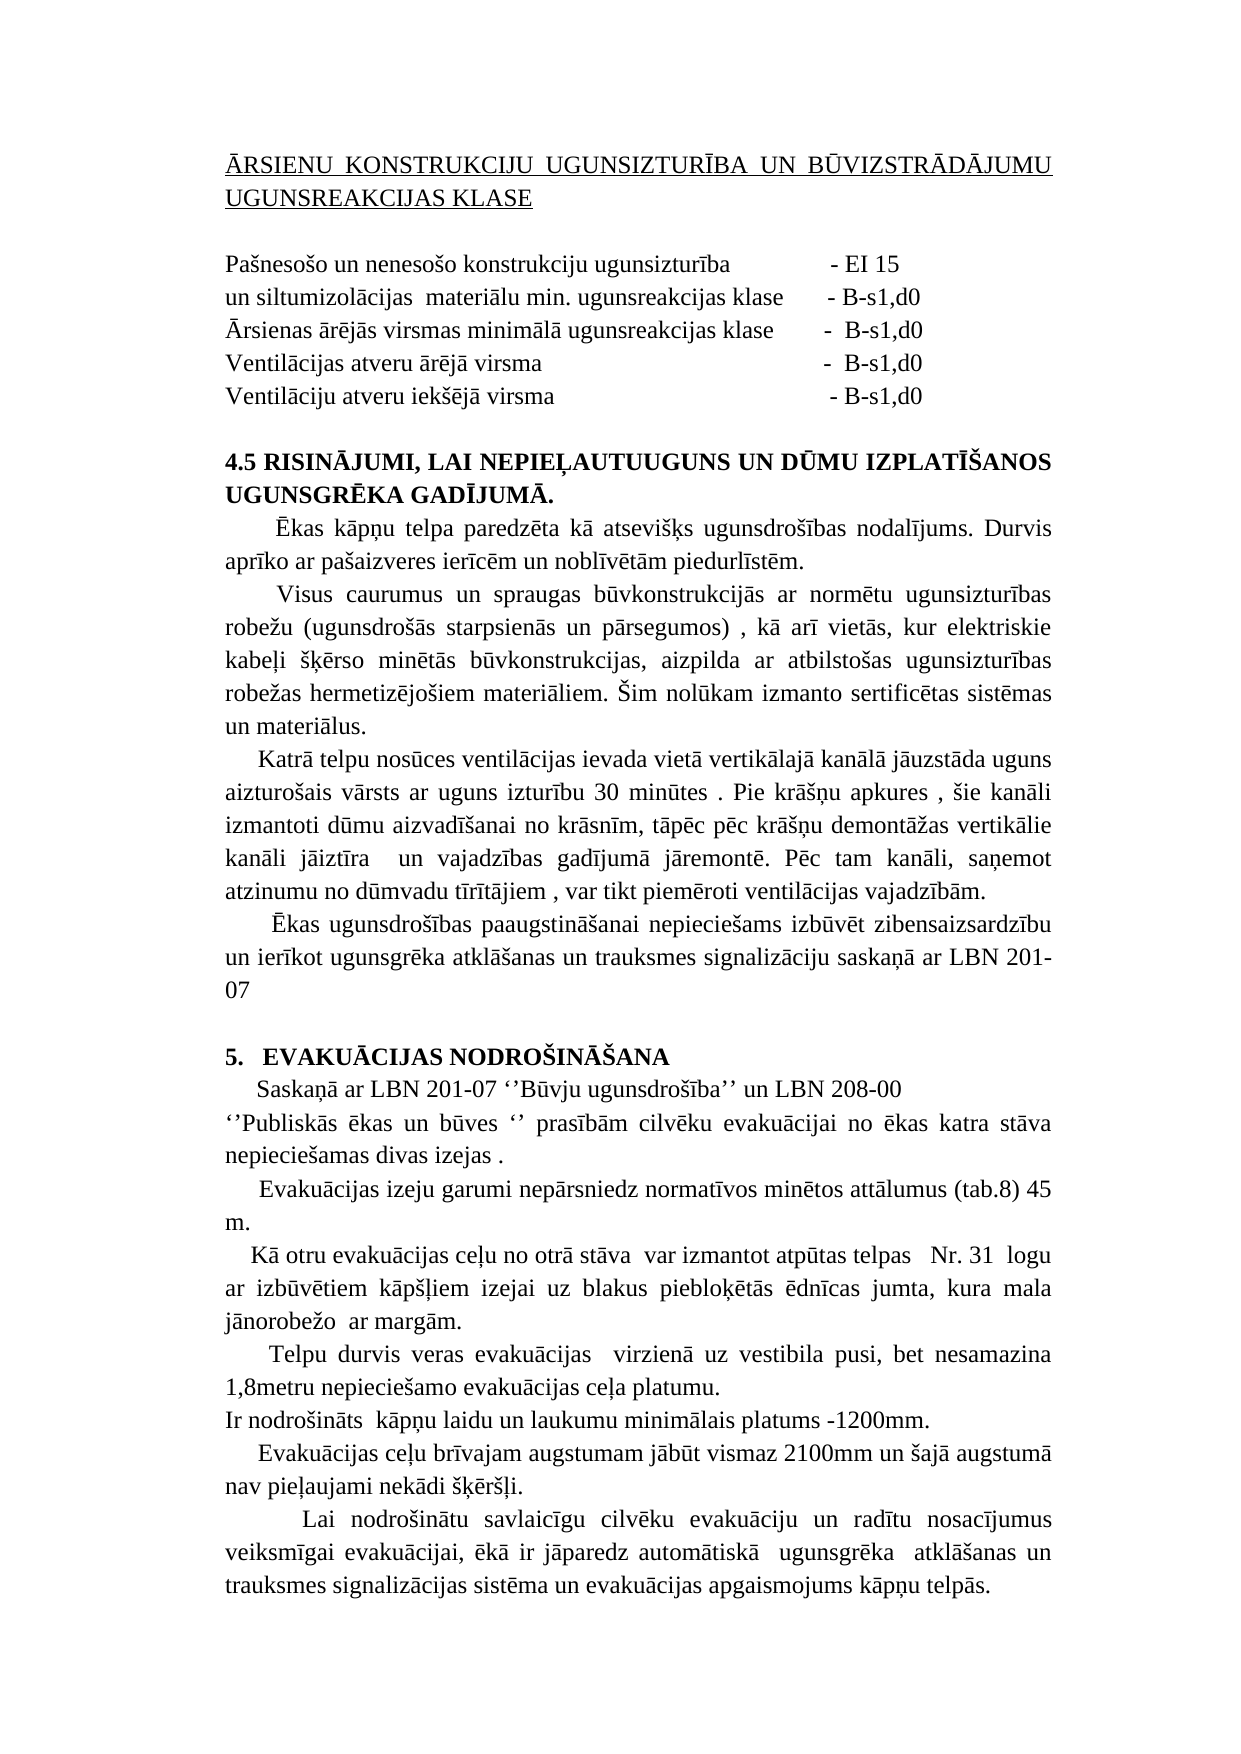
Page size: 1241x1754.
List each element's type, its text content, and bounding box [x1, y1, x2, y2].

text Ēkas kāpņu telpa paredzēta kā atsevišķs ugunsdrošības nodalījums. Durvis aprīko ar pašaizveres ierīcēm un noblīvētām piedurlīstēm. [225, 513, 1053, 575]
list EVAKUĀCIJAS NODROŠINĀŠANA [225, 1042, 1053, 1070]
text 4.5 RISINĀJUMI, LAI NEPIEĻAUTUUGUNS UN DŪMU IZPLATĪŠANOS UGUNSGRĒKA GADĪJUMĀ. [225, 447, 1053, 509]
text Lai nodrošinātu savlaicīgu cilvēku evakuāciju un radītu nosacījumus veiksmīgai evakuācijai, ēkā ir jāparedz automātiskā ugunsgrēka atklāšanas un trauksmes signalizācijas sistēma un evakuācijas apgaismojums kāpņu telpās. [225, 1504, 1053, 1599]
text ĀRSIENU KONSTRUKCIJU UGUNSIZTURĪBA UN BŪVIZSTRĀDĀJUMU UGUNSREAKCIJAS KLASE [225, 176, 1053, 212]
text Katrā telpu nosūces ventilācijas ievada vietā vertikālajā kanālā jāuzstāda uguns aizturošais vārsts ar uguns izturību 30 minūtes . Pie krāšņu apkures , šie kanāli izmantoti dūmu aizvadīšanai no krāsnīm, tāpēc pēc krāšņu demontāžas vertikālie kanāli jāiztīra un vajadzības gadījumā jāremontē. Pēc tam kanāli, saņemot atzinumu no dūmvadu tīrītājiem , var tikt piemēroti ventilācijas vajadzībām. [225, 744, 1053, 905]
text Ventilācijas atveru ārējā virsma - B-s1,d0 [225, 348, 1053, 377]
text Visus caurumus un spraugas būvkonstrukcijās ar normētu ugunsizturības robežu (ugunsdrošās starpsienās un pārsegumos) , kā arī vietās, kur elektriskie kabeļi šķērso minētās būvkonstrukcijas, aizpilda ar atbilstošas ugunsizturības robežas hermetizējošiem materiāliem. Šim nolūkam izmanto sertificētas sistēmas un materiālus. [225, 579, 1053, 740]
text un siltumizolācijas materiālu min. ugunsreakcijas klase - B-s1,d0 [225, 282, 1053, 311]
text Ēkas ugunsdrošības paaugstināšanai nepieciešams izbūvēt zibensaizsardzību un ierīkot ugunsgrēka atklāšanas un trauksmes signalizāciju saskaņā ar LBN 201-07 [225, 909, 1053, 1004]
text Pašnesošo un nenesošo konstrukciju ugunsizturība - EI 15 [225, 249, 1053, 278]
text Evakuācijas izeju garumi nepārsniedz normatīvos minētos attālumus (tab.8) 45 m. [225, 1174, 1053, 1235]
text Ārsienas ārējās virsmas minimālā ugunsreakcijas klase - B-s1,d0 [225, 315, 1053, 344]
text ‘’Publiskās ēkas un būves ‘’ prasībām cilvēku evakuācijai no ēkas katra stāva nepieciešamas divas izejas . [225, 1108, 1053, 1169]
text Kā otru evakuācijas ceļu no otrā stāva var izmantot atpūtas telpas Nr. 31 logu ar izbūvētiem kāpšļiem izejai uz blakus piebloķētās ēdnīcas jumta, kura mala jānorobežo ar margām. [225, 1240, 1053, 1334]
text Ir nodrošināts kāpņu laidu un laukumu minimālais platums -1200mm. [225, 1405, 1053, 1433]
text Evakuācijas ceļu brīvajam augstumam jābūt vismaz 2100mm un šajā augstumā nav pieļaujami nekādi šķēršļi. [225, 1438, 1053, 1499]
text Ventilāciju atveru iekšējā virsma - B-s1,d0 [225, 381, 1053, 410]
text Telpu durvis veras evakuācijas virzienā uz vestibila pusi, bet nesamazina 1,8metru nepieciešamo evakuācijas ceļa platumu. [225, 1339, 1053, 1401]
text Saskaņā ar LBN 201-07 ‘’Būvju ugunsdrošība’’ un LBN 208-00 [225, 1074, 1053, 1103]
text ĀRSIENU KONSTRUKCIJU UGUNSIZTURĪBA UN BŪVIZSTRĀDĀJUMU UGUNSREAKCIJAS KLASE [225, 150, 1053, 175]
